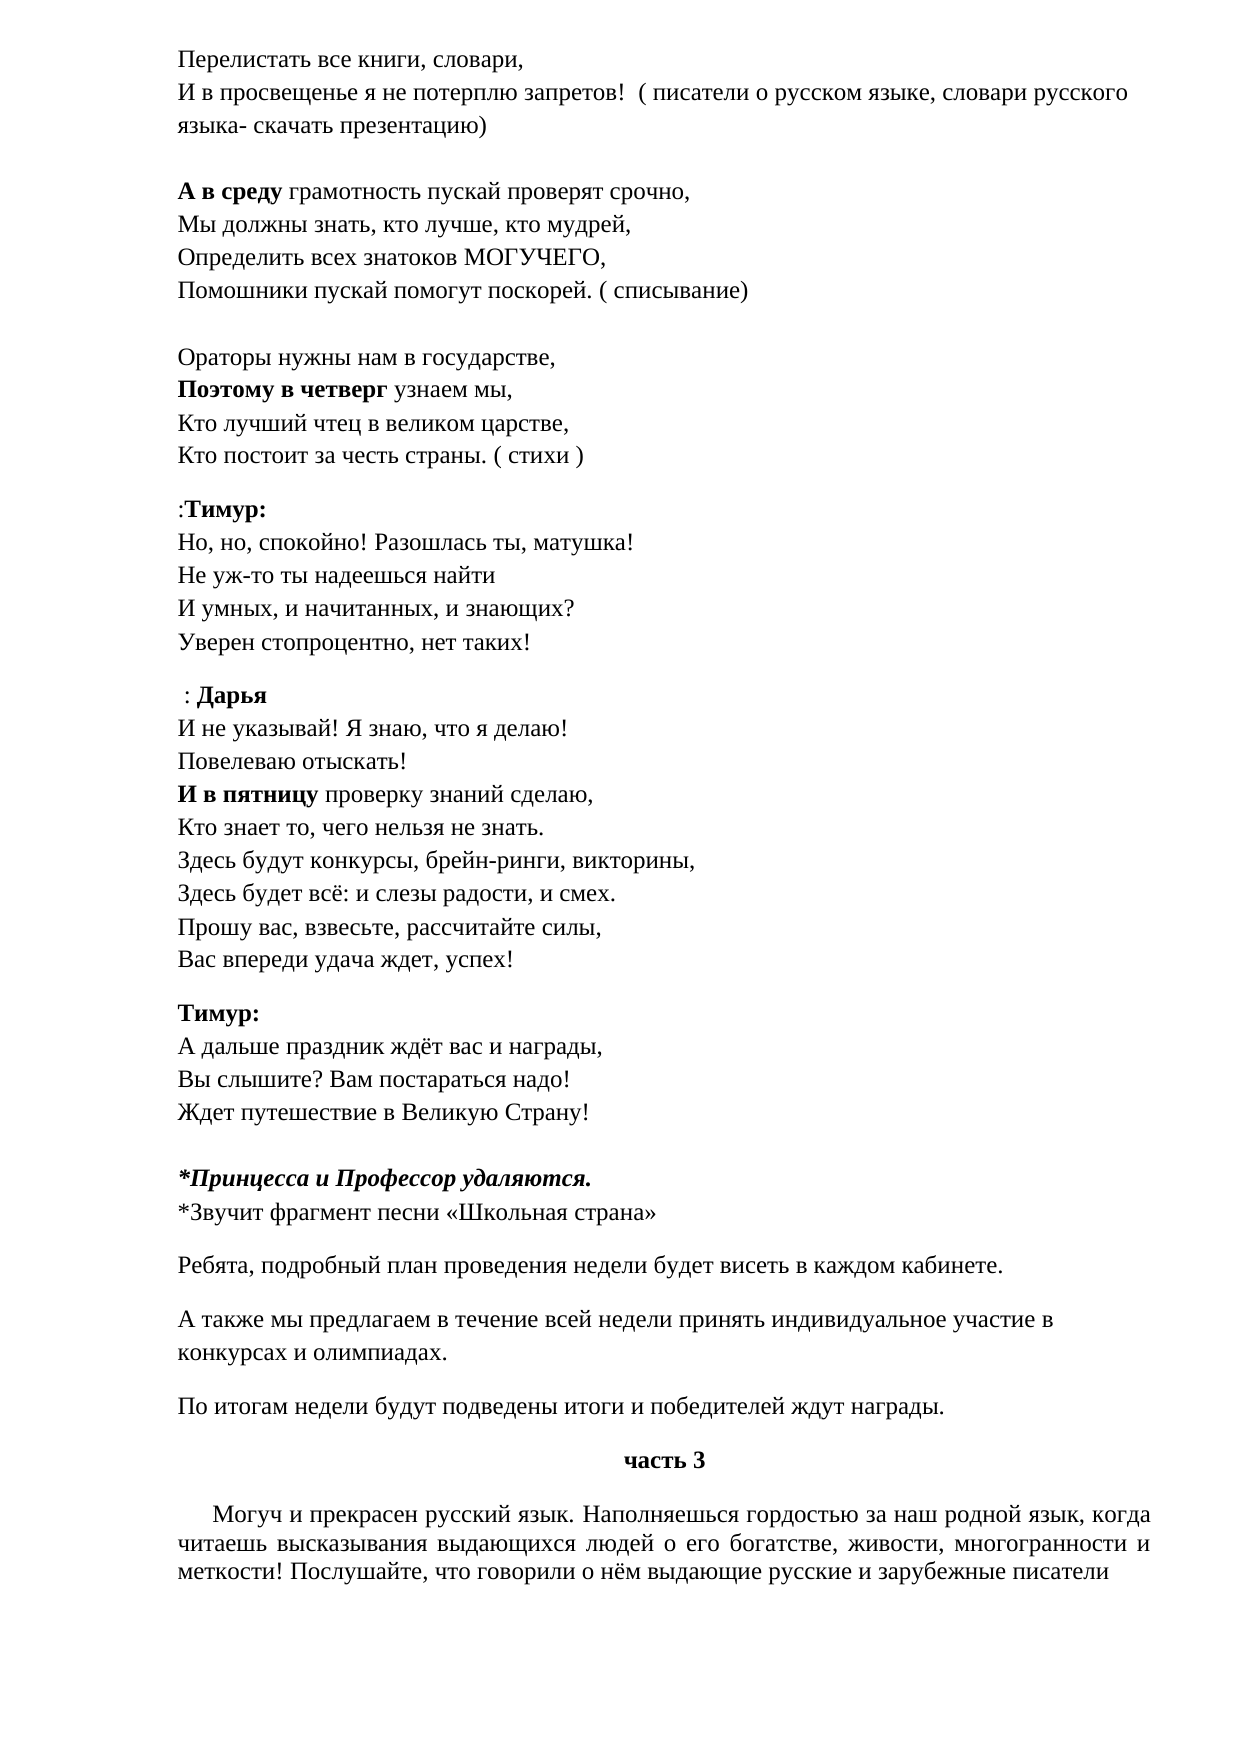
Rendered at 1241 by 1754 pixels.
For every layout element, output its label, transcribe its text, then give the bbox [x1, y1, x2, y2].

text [177, 44, 1152, 469]
text Тимур: А дальше праздник ждёт вас и награды, Вы слышите? Вам постараться надо! Ждет путешествие в Великую Страну! *Принцесса и Профессор удаляются. *Звучит фрагмент песни «Школьная страна» [177, 998, 1152, 1225]
text :Тимур: Но, но, спокойно! Разошлась ты, матушка! Не уж-то ты надеешься найти И умных, и начитанных, и знающих? Уверен стопроцентно, нет таких! [177, 494, 1152, 655]
text Могуч и прекрасен русский язык. Наполняешься гордостью за наш родной язык, когда читаешь высказывания выдающихся людей о его богатстве, живости, многогранности и меткости! Послушайте, что говорили о нём выдающие русские и зарубежные писатели [283, 1556, 1152, 1585]
text : Дарья И не указывай! Я знаю, что я делаю! Повелеваю отыскать! И в пятницу проверку знаний сделаю, Кто знает то, чего нельзя не знать. Здесь будут конкурсы, брейн-ринги, викторины, Здесь будет всё: и слезы радости, и смех. Прошу вас, взвесьте, рассчитайте силы, Вас впереди удача ждет, успех! [177, 680, 1152, 973]
text По итогам недели будут подведены итоги и победителей ждут награды. [177, 1391, 1152, 1420]
text Ребята, подробный план проведения недели будет висеть в каждом кабинете. [177, 1250, 1152, 1279]
text А также мы предлагаем в течение всей недели принять индивидуальное участие в конкурсах и олимпиадах. [177, 1304, 1152, 1366]
text часть 3 [177, 1445, 1152, 1474]
